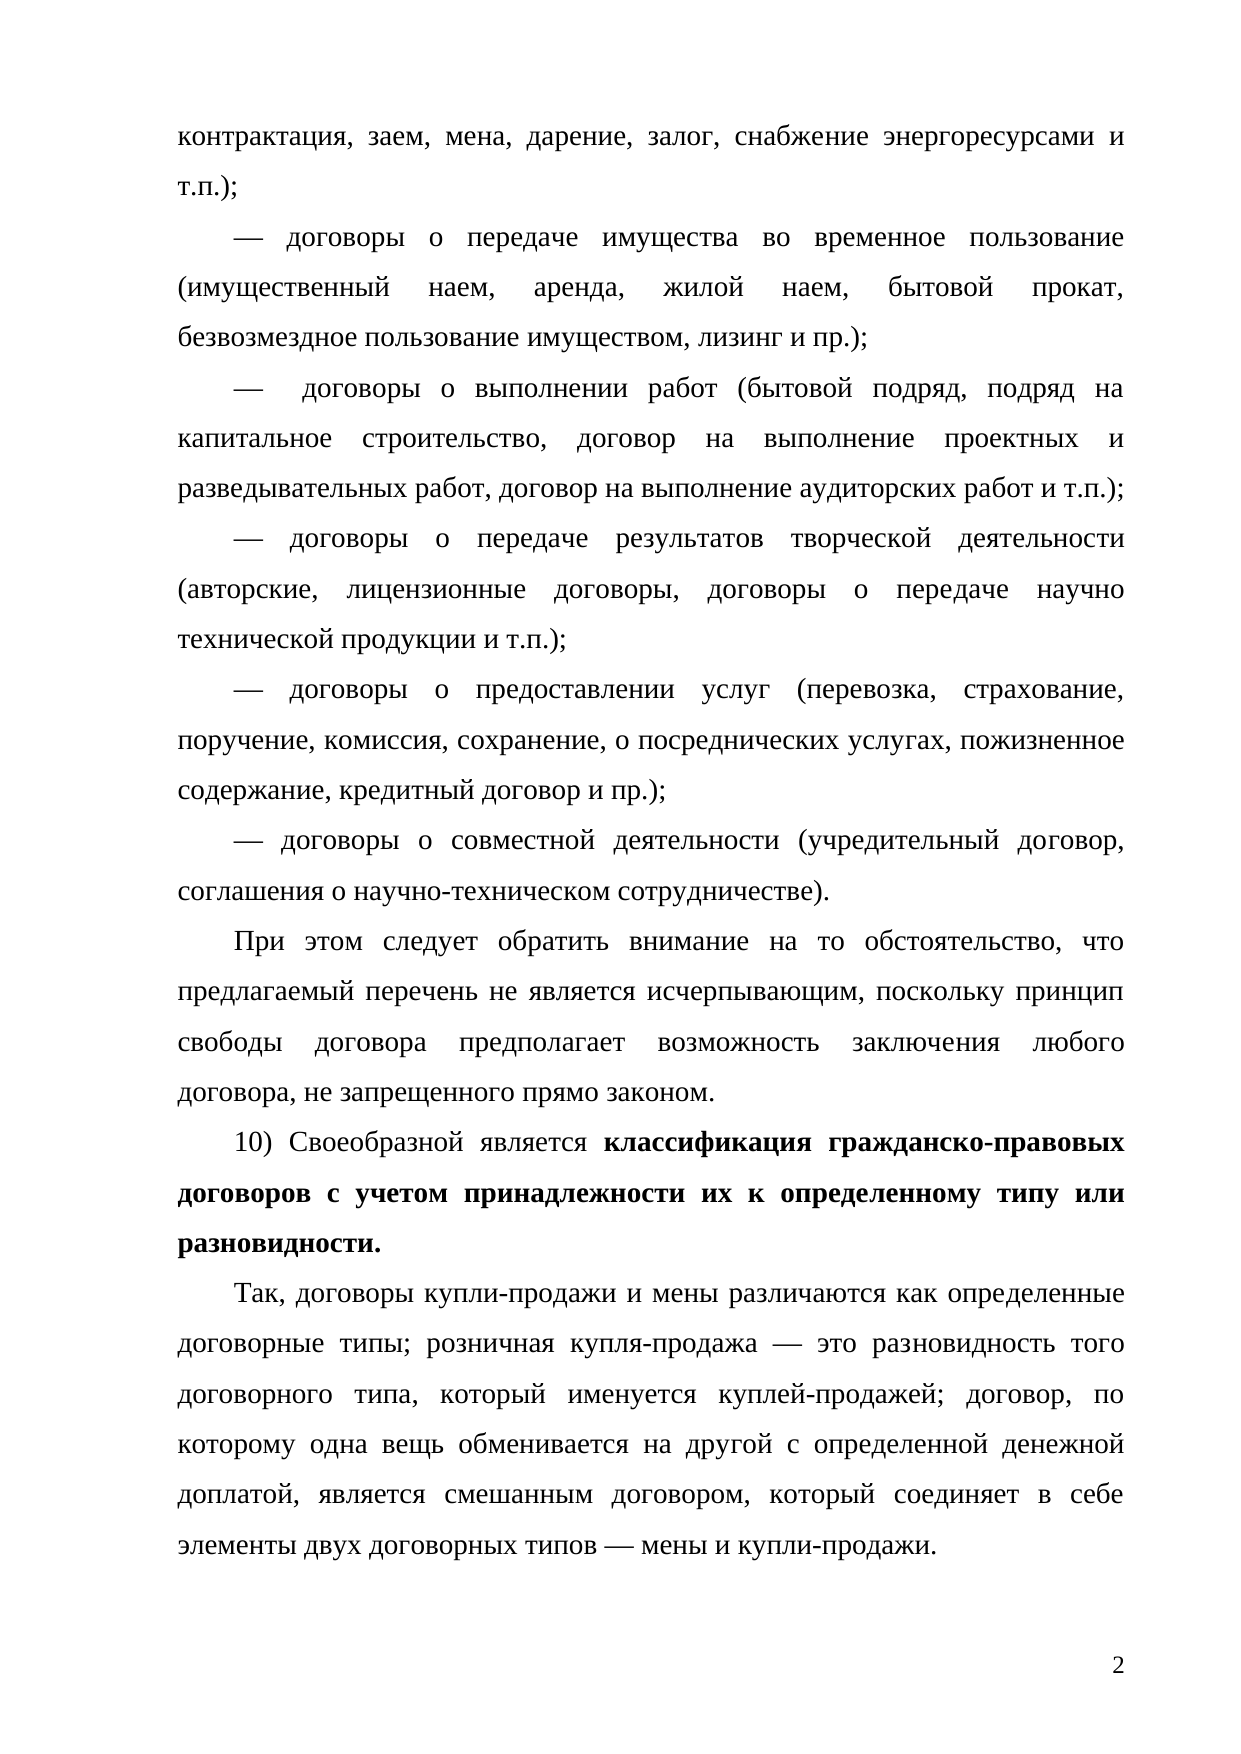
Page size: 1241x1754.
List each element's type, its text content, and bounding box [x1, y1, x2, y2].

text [177, 118, 1125, 202]
text При этом следует обратить внимание на то обстоятельство, что предлагаемый перечень не является исчерпывающим, поскольку принцип свободы договора предполагает возможность заключения любого договора, не запрещенного прямо законом. [177, 923, 1125, 1108]
text — договоры о передаче результатов творческой деятельности (авторские, лицензионные договоры, договоры о передаче научно технической продукции и т.п.); [177, 521, 1125, 655]
text — договоры о передаче имущества во временное пользование (имущественный наем, аренда, жилой наем, бытовой прокат, безвозмездное пользование имуществом, лизинг и пр.); [177, 219, 1125, 353]
text — договоры о выполнении работ (бытовой подряд, подряд на капитальное строительство, договор на выполнение проектных и разведывательных работ, договор на выполнение аудиторских работ и т.п.); [177, 370, 1125, 504]
text Так, договоры купли-продажи и мены различаются как определенные договорные типы; розничная купля-продажа — это разновидность того договорного типа, который именуется куплей-продажей; договор, по которому одна вещь обменивается на другой с определенной денежной доплатой, является смешанным договором, который соединяет в себе элементы двух договорных типов — мены и купли-продажи. [177, 1275, 1125, 1560]
text — договоры о совместной деятельности (учредительный договор, соглашения о научно-техническом сотрудничестве). [177, 822, 1125, 906]
text 10) Своеобразной является классификация гражданско-правовых договоров с учетом принадлежности их к определенному типу или разновидности. [177, 1124, 1125, 1258]
text — договоры о предоставлении услуг (перевозка, страхование, поручение, комиссия, сохранение, о посреднических услугах, пожизненное содержание, кредитный договор и пр.); [177, 672, 1125, 806]
